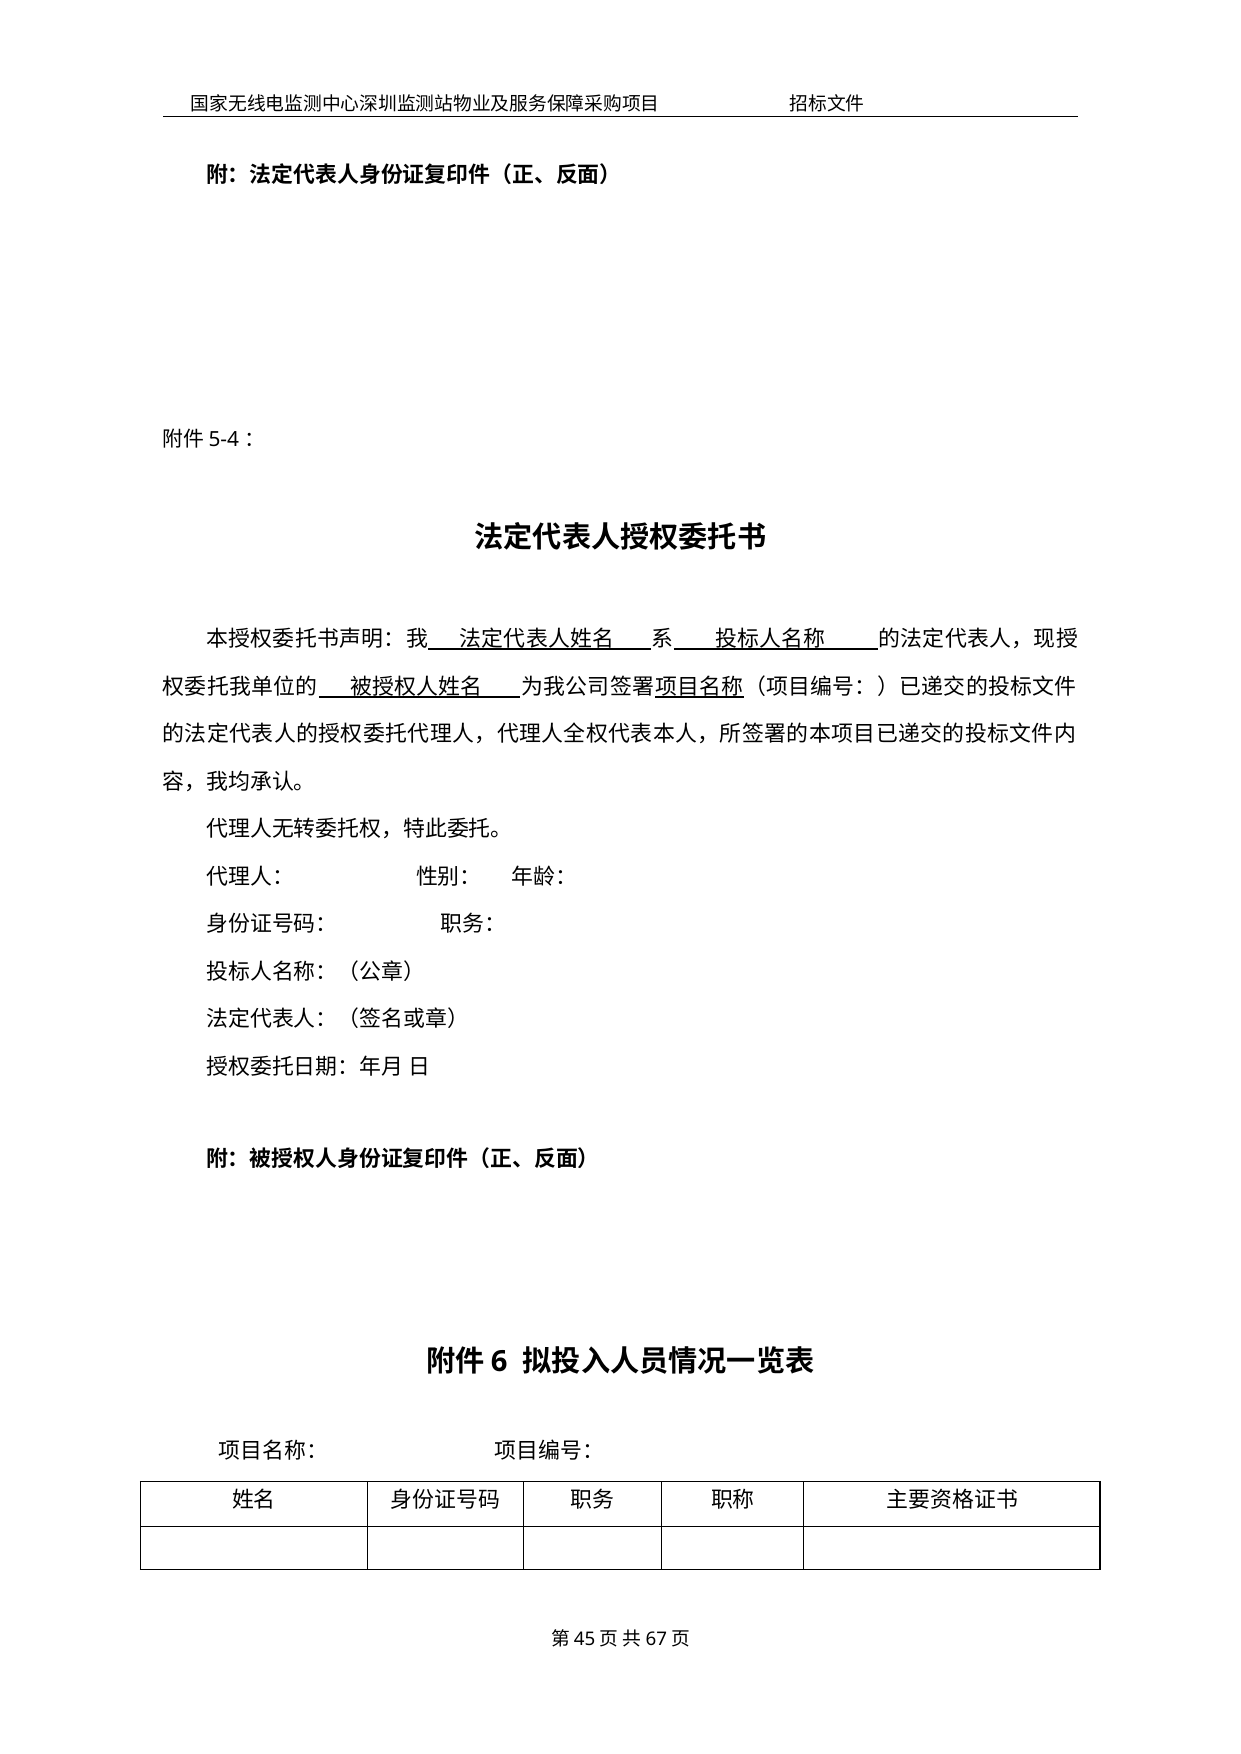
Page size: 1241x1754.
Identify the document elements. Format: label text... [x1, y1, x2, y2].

text 身份证号码： 职务： [206, 906, 1078, 938]
text 授权委托日期：年月 日 [206, 1049, 1078, 1080]
table_header 职称 [662, 1482, 803, 1526]
text 附件5-4 ： [162, 421, 1078, 454]
text 法定代表人授权委托书 [162, 513, 1078, 555]
table_cell [662, 1527, 803, 1569]
table_header 身份证号码 [368, 1482, 523, 1526]
text 代理人无转委托权，特此委托。 [162, 811, 1078, 843]
table_cell [524, 1527, 661, 1569]
table_header 主要资格证书 [804, 1482, 1099, 1526]
text 附：法定代表人身份证复印件（正、反面） [162, 157, 1078, 189]
table_header 姓名 [141, 1482, 367, 1526]
text 法定代表人：（签名或章） [206, 1001, 1078, 1033]
table_cell [804, 1527, 1099, 1569]
table_cell [141, 1527, 367, 1569]
text 项目名称： 项目编号： [162, 1433, 1078, 1465]
text 代理人： 性别： 年龄： [206, 859, 1078, 890]
subtitle 附件6 拟投入人员情况一览表 [162, 1337, 1078, 1380]
text 附：被授权人身份证复印件（正、反面） [162, 1141, 1078, 1173]
text 投标人名称：（公章） [206, 954, 1078, 985]
table_header 职务 [524, 1482, 661, 1526]
table_cell [368, 1527, 523, 1569]
text 本授权委托书声明：我 法定代表人姓名 系 投标人名称 的法定代表人，现授权委托我单位的 被授权人姓名 为我公司签署项目名称（项目编号：）已递交的投标文件的法定代表人的授权委托代理人，代理人全权代表本人，所签署的本项目已递交的投标文件内容，我均承认。 [162, 621, 1078, 795]
